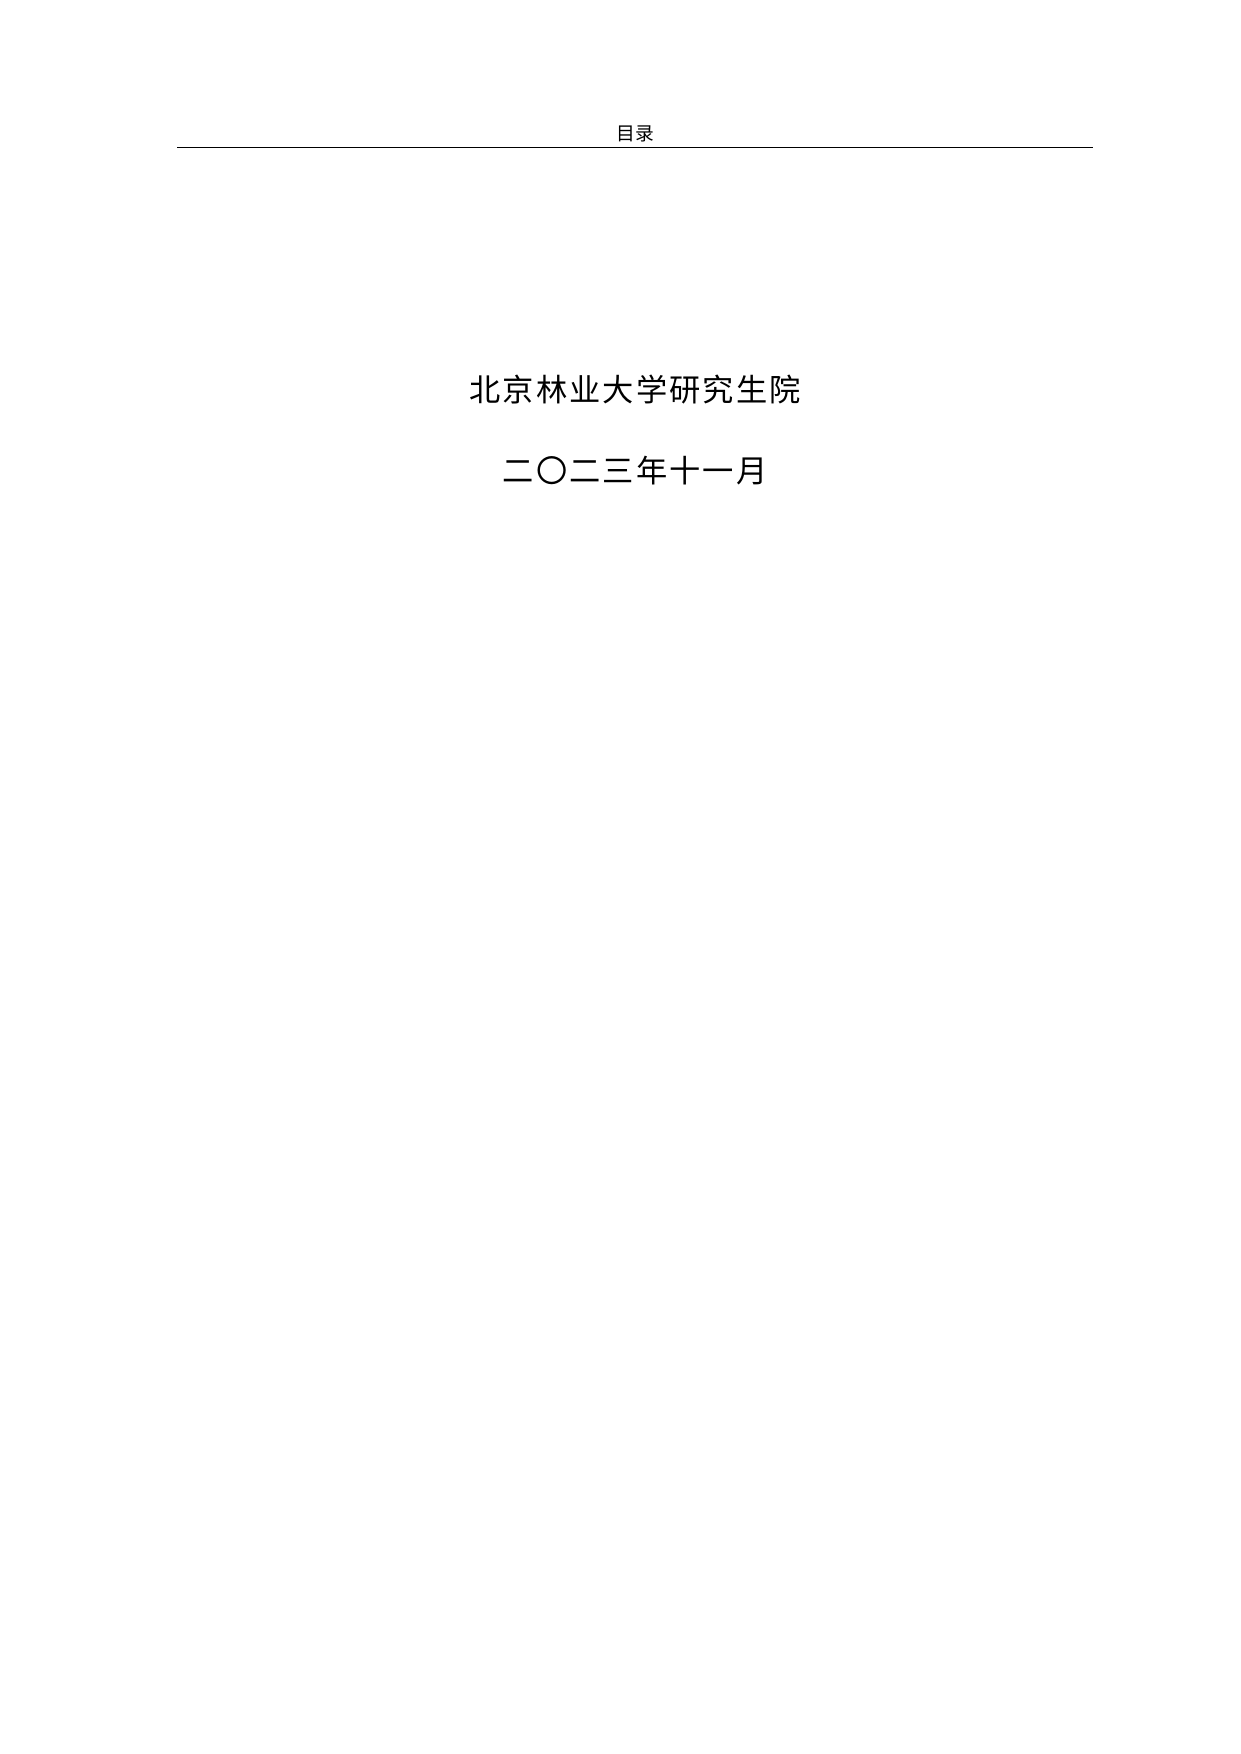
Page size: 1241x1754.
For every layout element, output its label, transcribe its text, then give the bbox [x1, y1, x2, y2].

text 二〇二三年十一月 [177, 437, 1093, 502]
text 北京林业大学研究生院 [177, 356, 1093, 421]
